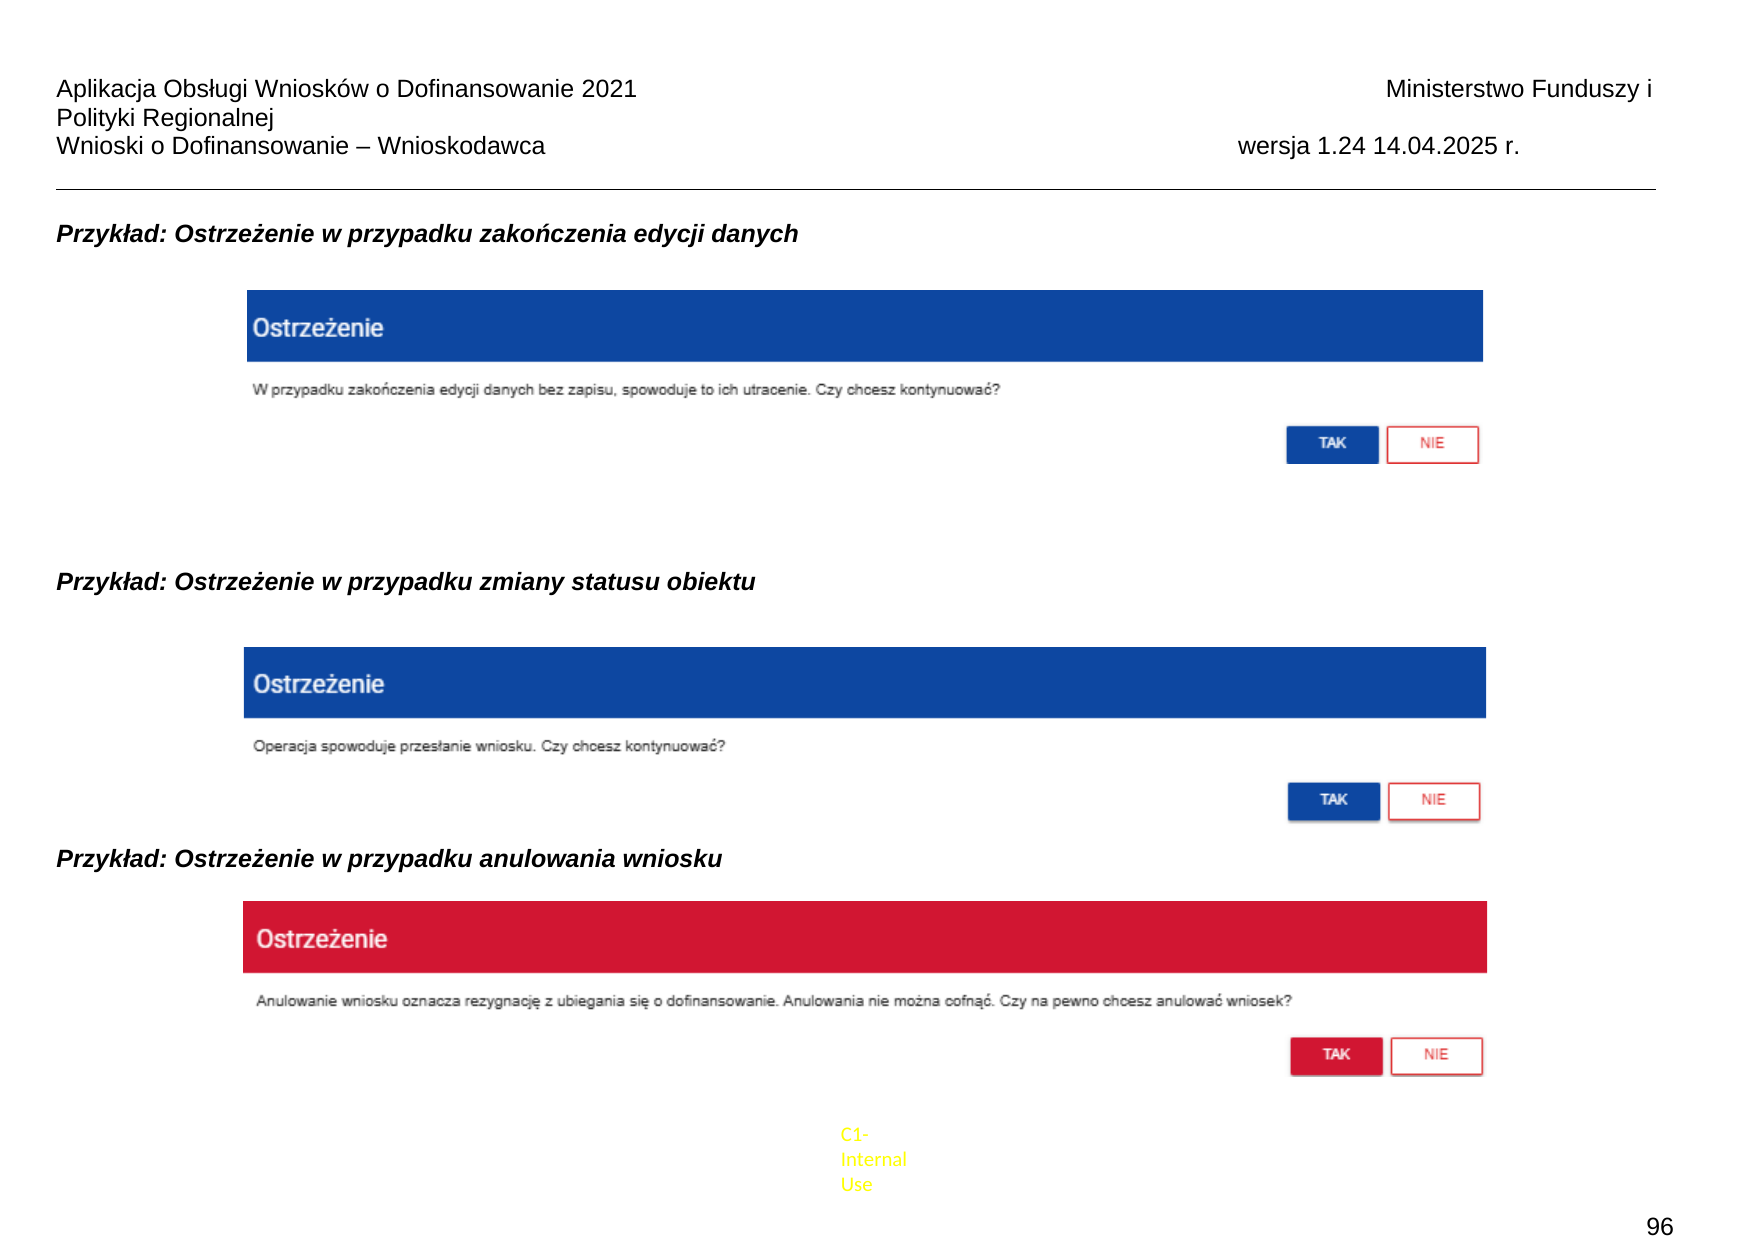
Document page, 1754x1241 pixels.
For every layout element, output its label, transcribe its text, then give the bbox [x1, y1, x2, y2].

text Przykład: Ostrzeżenie w przypadku zmiany statusu obiektu [56, 567, 1674, 596]
picture [247, 290, 1484, 464]
picture [243, 901, 1488, 1077]
picture [243, 647, 1487, 827]
text Przykład: Ostrzeżenie w przypadku zakończenia edycji danych [56, 219, 1674, 247]
text Przykład: Ostrzeżenie w przypadku anulowania wniosku [56, 844, 1674, 872]
